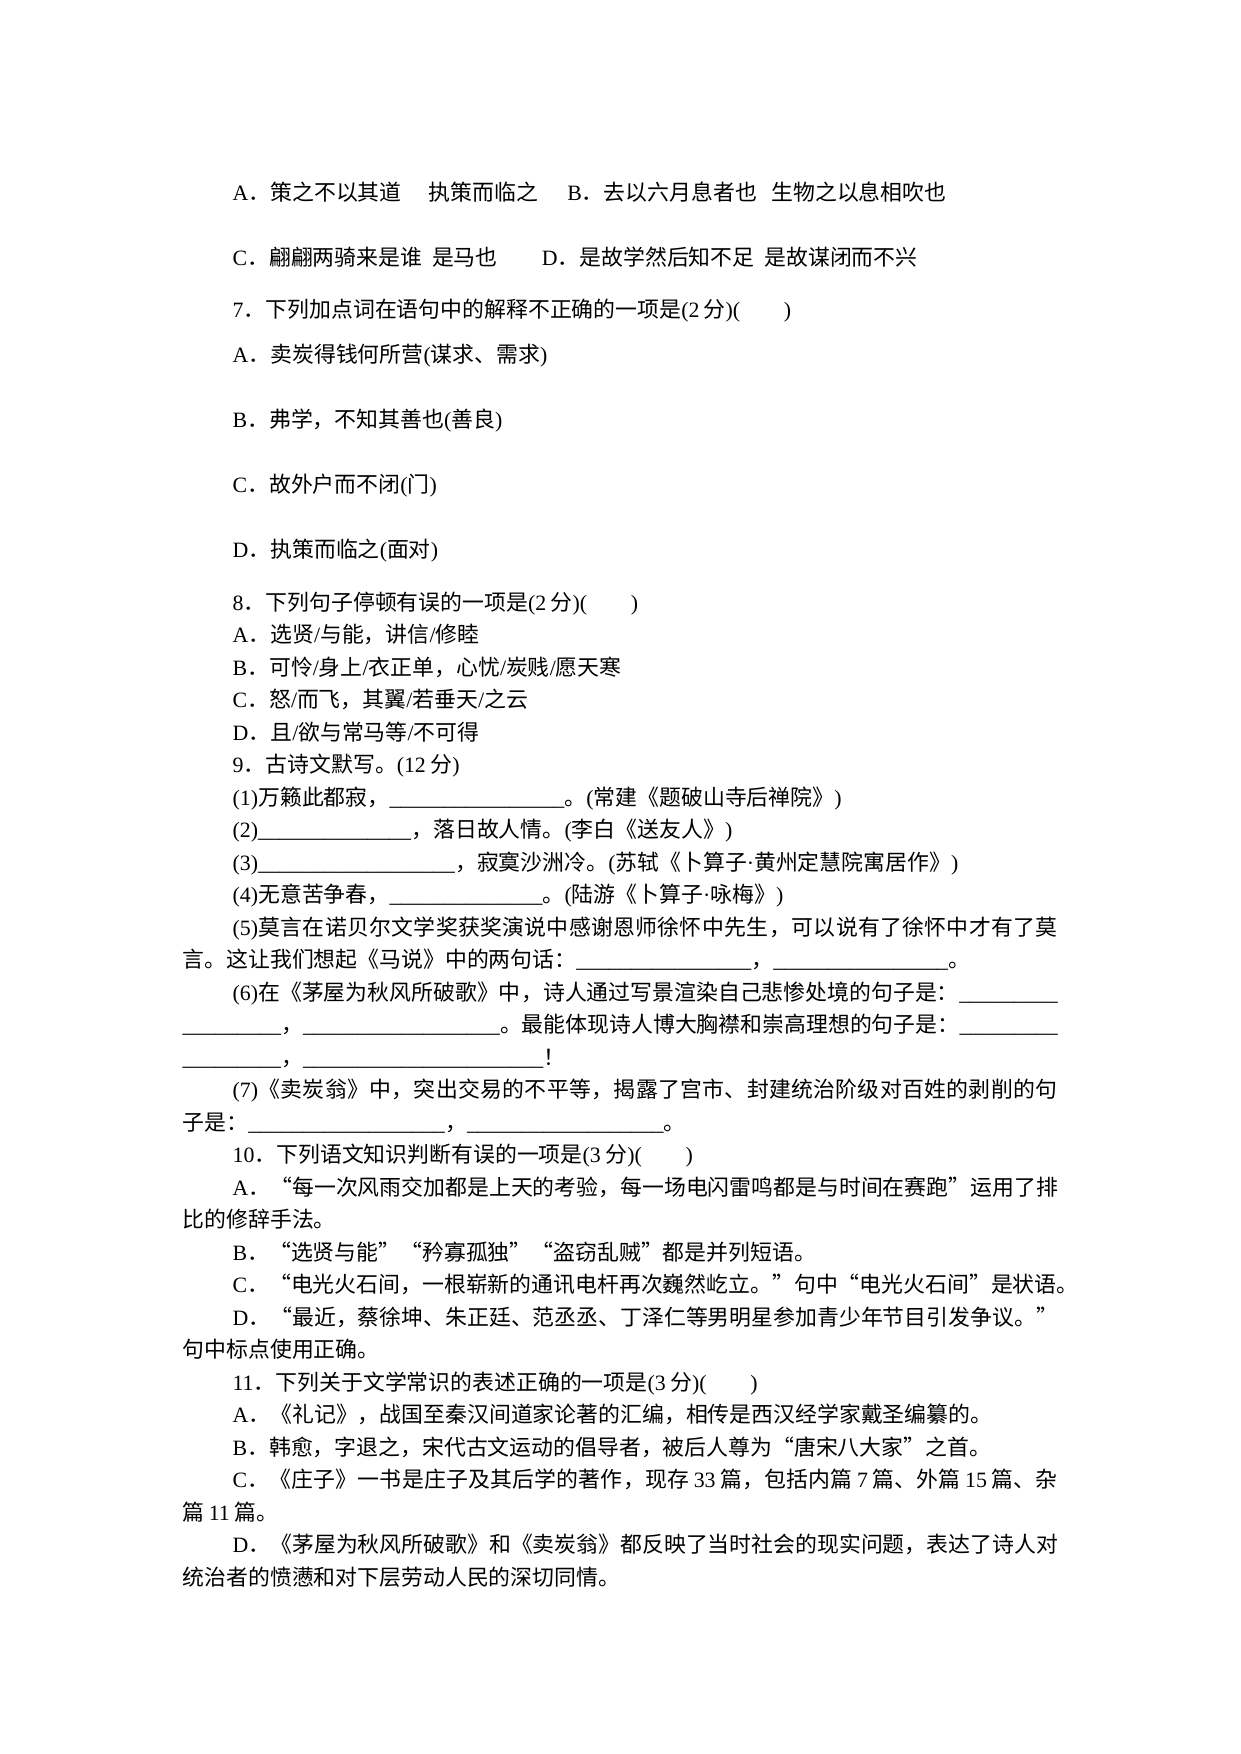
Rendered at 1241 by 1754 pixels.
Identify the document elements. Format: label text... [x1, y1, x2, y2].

text A．选贤/与能，讲信/修睦 [182, 617, 1058, 649]
text B．“选贤与能”“矜寡孤独”“盗窃乱贼”都是并列短语。 [182, 1234, 1058, 1267]
text 8．下列句子停顿有误的一项是(2分)( ) [182, 584, 1058, 617]
text C．怒/而飞，其翼/若垂天/之云 [182, 682, 1058, 714]
text A．策之不以其道 执策而临之 B．去以六月息者也 生物之以息相吹也 [182, 162, 1058, 227]
text C．翩翩两骑来是谁 是马也 D．是故学然后知不足 是故谋闭而不兴 [182, 227, 1058, 292]
text D．执策而临之(面对) [182, 519, 1058, 584]
text 11．下列关于文学常识的表述正确的一项是(3分)( ) [182, 1364, 1058, 1397]
text 10．下列语文知识判断有误的一项是(3分)( ) [182, 1137, 1058, 1169]
text C．故外户而不闭(门) [182, 454, 1058, 519]
text A．《礼记》，战国至秦汉间道家论著的汇编，相传是西汉经学家戴圣编纂的。 [182, 1397, 1058, 1429]
text 7．下列加点词在语句中的解释不正确的一项是(2分)( ) [182, 292, 1058, 324]
text (4)无意苦争春，______________。(陆游《卜算子·咏梅》) [182, 877, 1058, 909]
text B．韩愈，字退之，宋代古文运动的倡导者，被后人尊为“唐宋八大家”之首。 [182, 1429, 1058, 1462]
text D．《茅屋为秋风所破歌》和《卖炭翁》都反映了当时社会的现实问题，表达了诗人对统治者的愤懑和对下层劳动人民的深切同情。 [182, 1527, 1058, 1592]
text (5)莫言在诺贝尔文学奖获奖演说中感谢恩师徐怀中先生，可以说有了徐怀中才有了莫言。这让我们想起《马说》中的两句话：________________，________________。 [182, 909, 1058, 974]
text B．弗学，不知其善也(善良) [182, 389, 1058, 454]
text 9．古诗文默写。(12分) [182, 747, 1058, 779]
text (1)万籁此都寂，________________。(常建《题破山寺后禅院》) [182, 779, 1058, 812]
text C．“电光火石间，一根崭新的通讯电杆再次巍然屹立。”句中“电光火石间”是状语。 [182, 1267, 1058, 1299]
text D．且/欲与常马等/不可得 [182, 714, 1058, 747]
text (6)在《茅屋为秋风所破歌》中，诗人通过写景渲染自己悲惨处境的句子是：__________________，__________________。最能体现诗人博大胸襟和崇高理想的句子是：__________________，______________________！ [182, 974, 1058, 1072]
text C．《庄子》一书是庄子及其后学的著作，现存33篇，包括内篇7篇、外篇15篇、杂篇11篇。 [182, 1462, 1058, 1527]
text (7)《卖炭翁》中，突出交易的不平等，揭露了宫市、封建统治阶级对百姓的剥削的句子是：__________________，__________________。 [182, 1072, 1058, 1137]
text A．“每一次风雨交加都是上天的考验，每一场电闪雷鸣都是与时间在赛跑”运用了排比的修辞手法。 [182, 1169, 1058, 1234]
text (3)__________________，寂寞沙洲冷。(苏轼《卜算子·黄州定慧院寓居作》) [182, 844, 1058, 877]
text B．可怜/身上/衣正单，心忧/炭贱/愿天寒 [182, 649, 1058, 682]
text D．“最近，蔡徐坤、朱正廷、范丞丞、丁泽仁等男明星参加青少年节目引发争议。”句中标点使用正确。 [182, 1299, 1058, 1364]
text (2)______________，落日故人情。(李白《送友人》) [182, 812, 1058, 844]
text A．卖炭得钱何所营(谋求、需求) [182, 324, 1058, 389]
